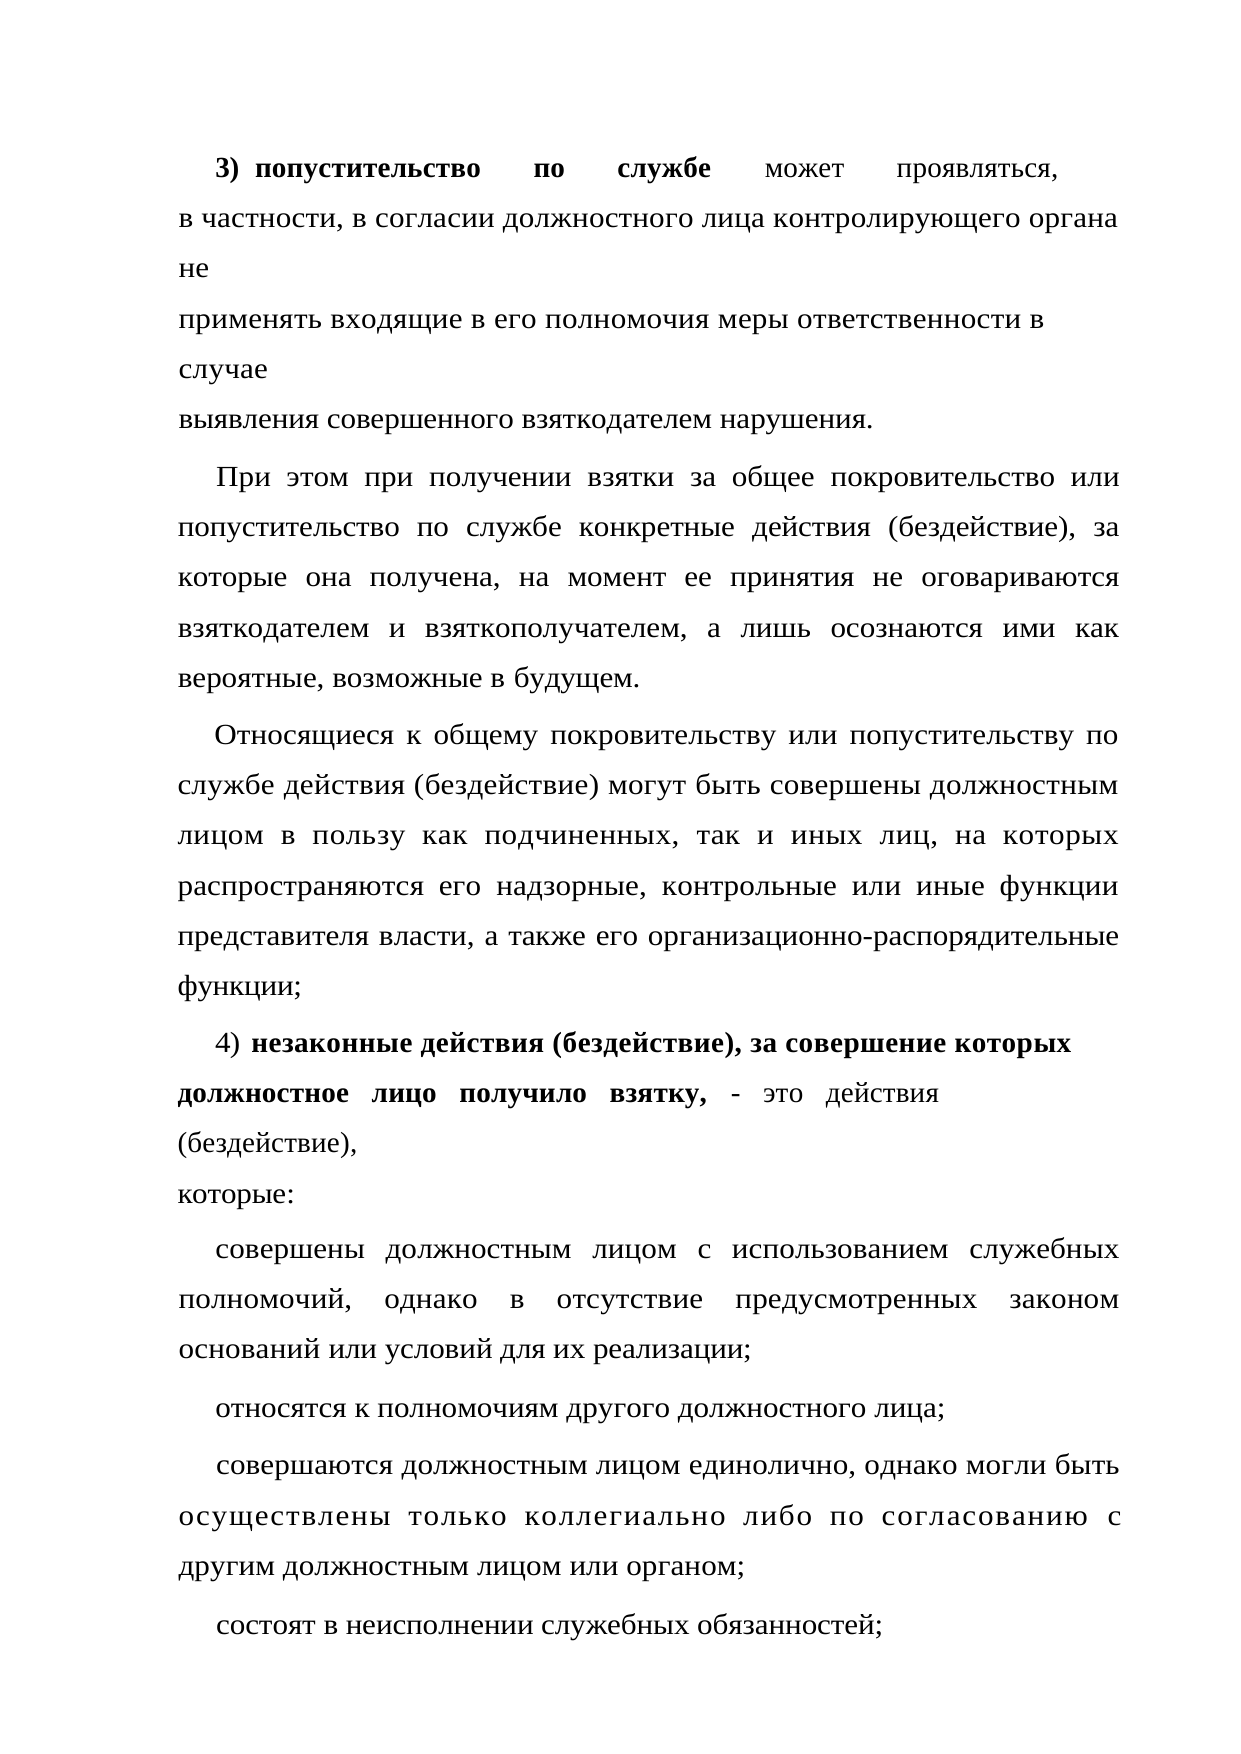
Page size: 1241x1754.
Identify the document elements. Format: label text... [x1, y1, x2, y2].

text совершены должностным лицом с использованием служебных полномочий, однако в отсутствие предусмотренных законом оснований или условий для их реализации; [178, 1231, 1121, 1365]
text 4) незаконные действия (бездействие), за совершение которых должностное лицо получило взятку, - это действия (бездействие), которые: [177, 1025, 1122, 1209]
text совершаются должностным лицом единолично, однако могли быть осуществлены только коллегиально либо по согласованию с другим должностным лицом или органом; [178, 1447, 1121, 1581]
text Относящиеся к общему покровительству или попустительству по службе действия (бездействие) могут быть совершены должностным лицом в пользу как подчиненных, так и иных лиц, на которых распространяются его надзорные, контрольные или иные функции представителя власти, а также его организационно-распорядительные функции; [177, 717, 1120, 1002]
text При этом при получении взятки за общее покровительство или попустительство по службе конкретные действия (бездействие), за которые она получена, на момент ее принятия не оговариваются взяткодателем и взяткополучателем, а лишь осознаются ими как вероятные, возможные в будущем. [178, 459, 1120, 694]
text состоят в неисполнении служебных обязанностей; [216, 1607, 1122, 1641]
text 3) попустительство по службе может проявляться, в частности, в согласии должностного лица контролирующего органа не применять входящие в его полномочия меры ответственности в случае выявления совершенного взяткодателем нарушения. [178, 150, 1122, 435]
text относятся к полномочиям другого должностного лица; [215, 1391, 1122, 1424]
